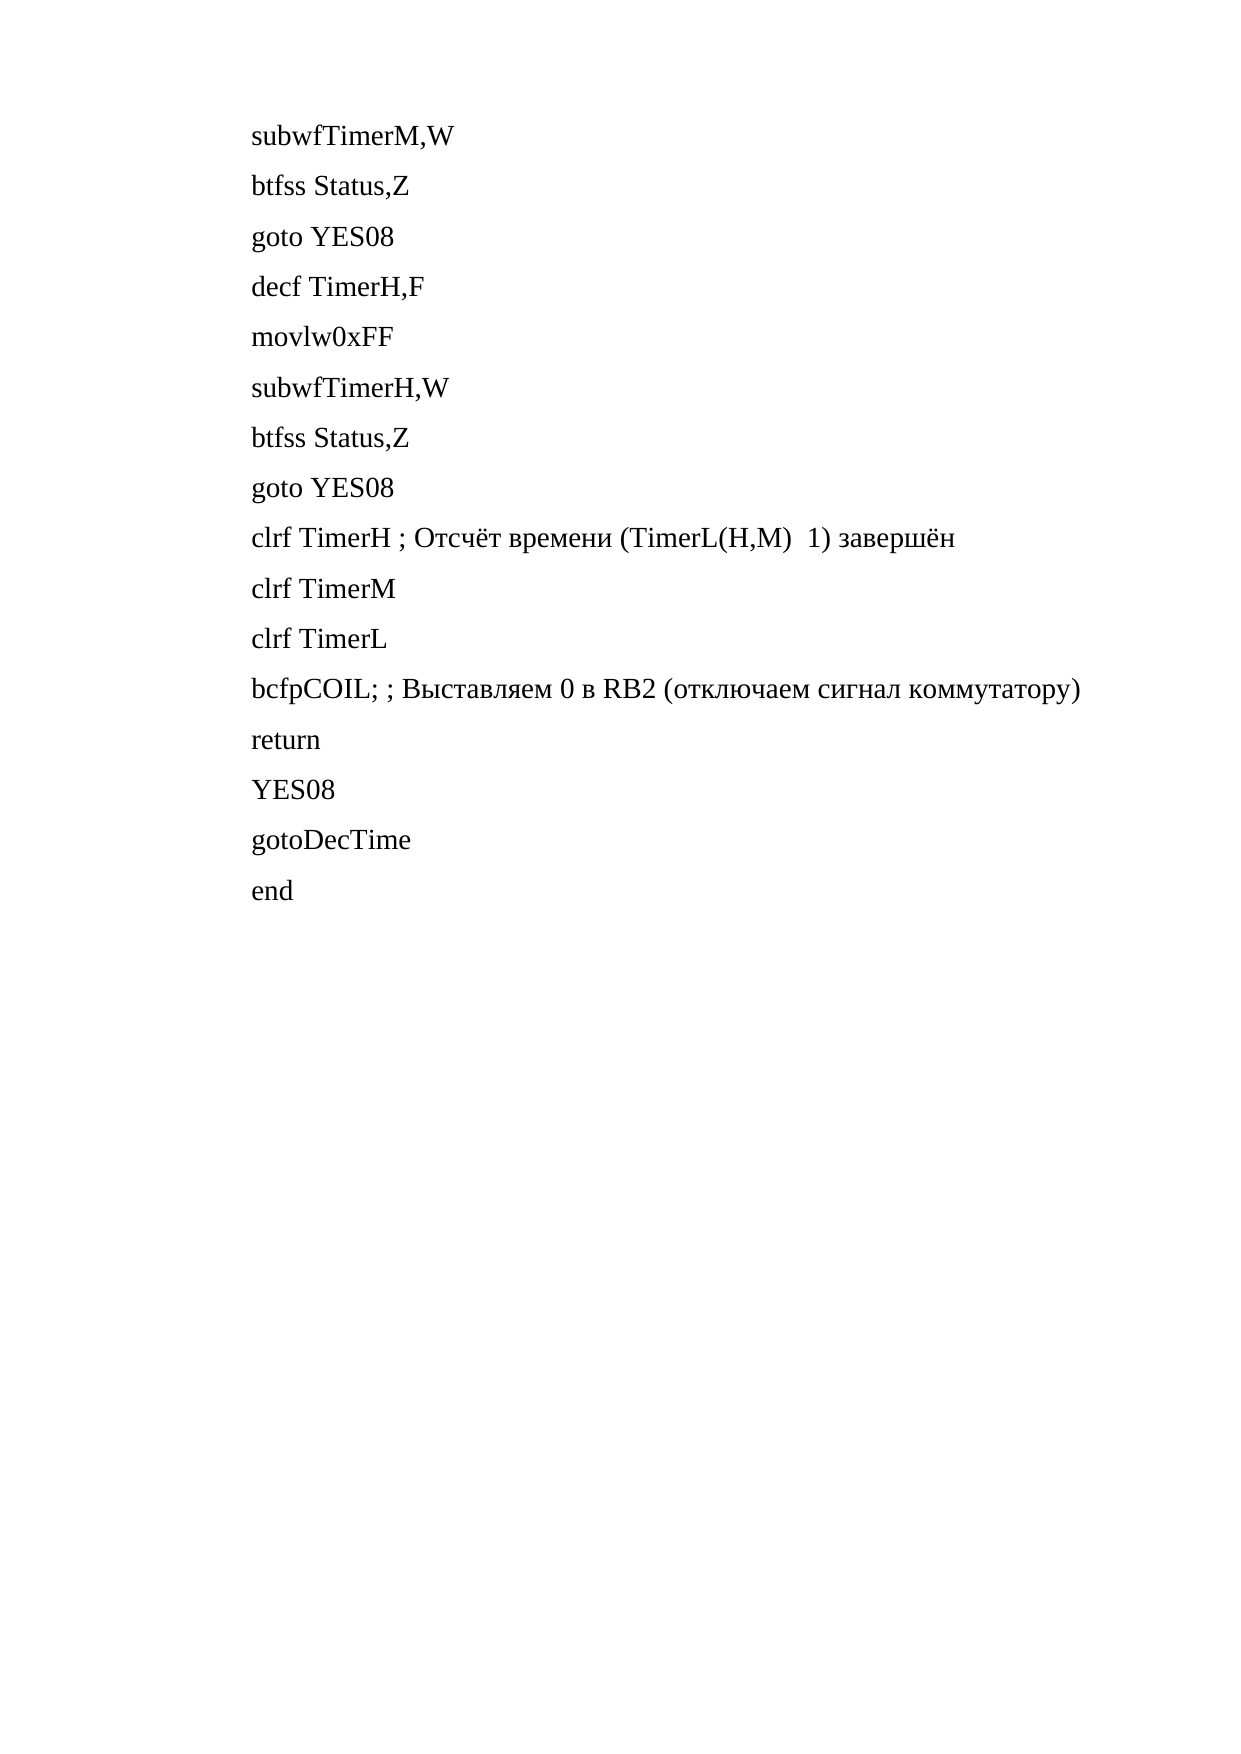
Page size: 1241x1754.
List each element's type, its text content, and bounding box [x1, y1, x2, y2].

text goto YES08 [177, 219, 1152, 252]
text YES08 [177, 772, 1152, 806]
text clrf TimerL [177, 621, 1152, 655]
text subwfTimerM,W [177, 118, 1152, 152]
text return [177, 722, 1152, 755]
text goto YES08 [177, 470, 1152, 504]
text end [177, 873, 1152, 906]
text subwfTimerH,W [177, 370, 1152, 403]
text clrf TimerH ; Отсчёт времени (TimerL(H,M) 1) завершён [177, 521, 1152, 554]
text btfss Status,Z [177, 420, 1152, 453]
text gotoDecTime [177, 822, 1152, 856]
text btfss Status,Z [177, 168, 1152, 202]
text movlw0xFF [177, 319, 1152, 353]
text decf TimerH,F [177, 269, 1152, 303]
text bcfpCOIL; ; Выставляем 0 в RB2 (отключаем сигнал коммутатору) [177, 672, 1152, 705]
text clrf TimerM [177, 571, 1152, 604]
